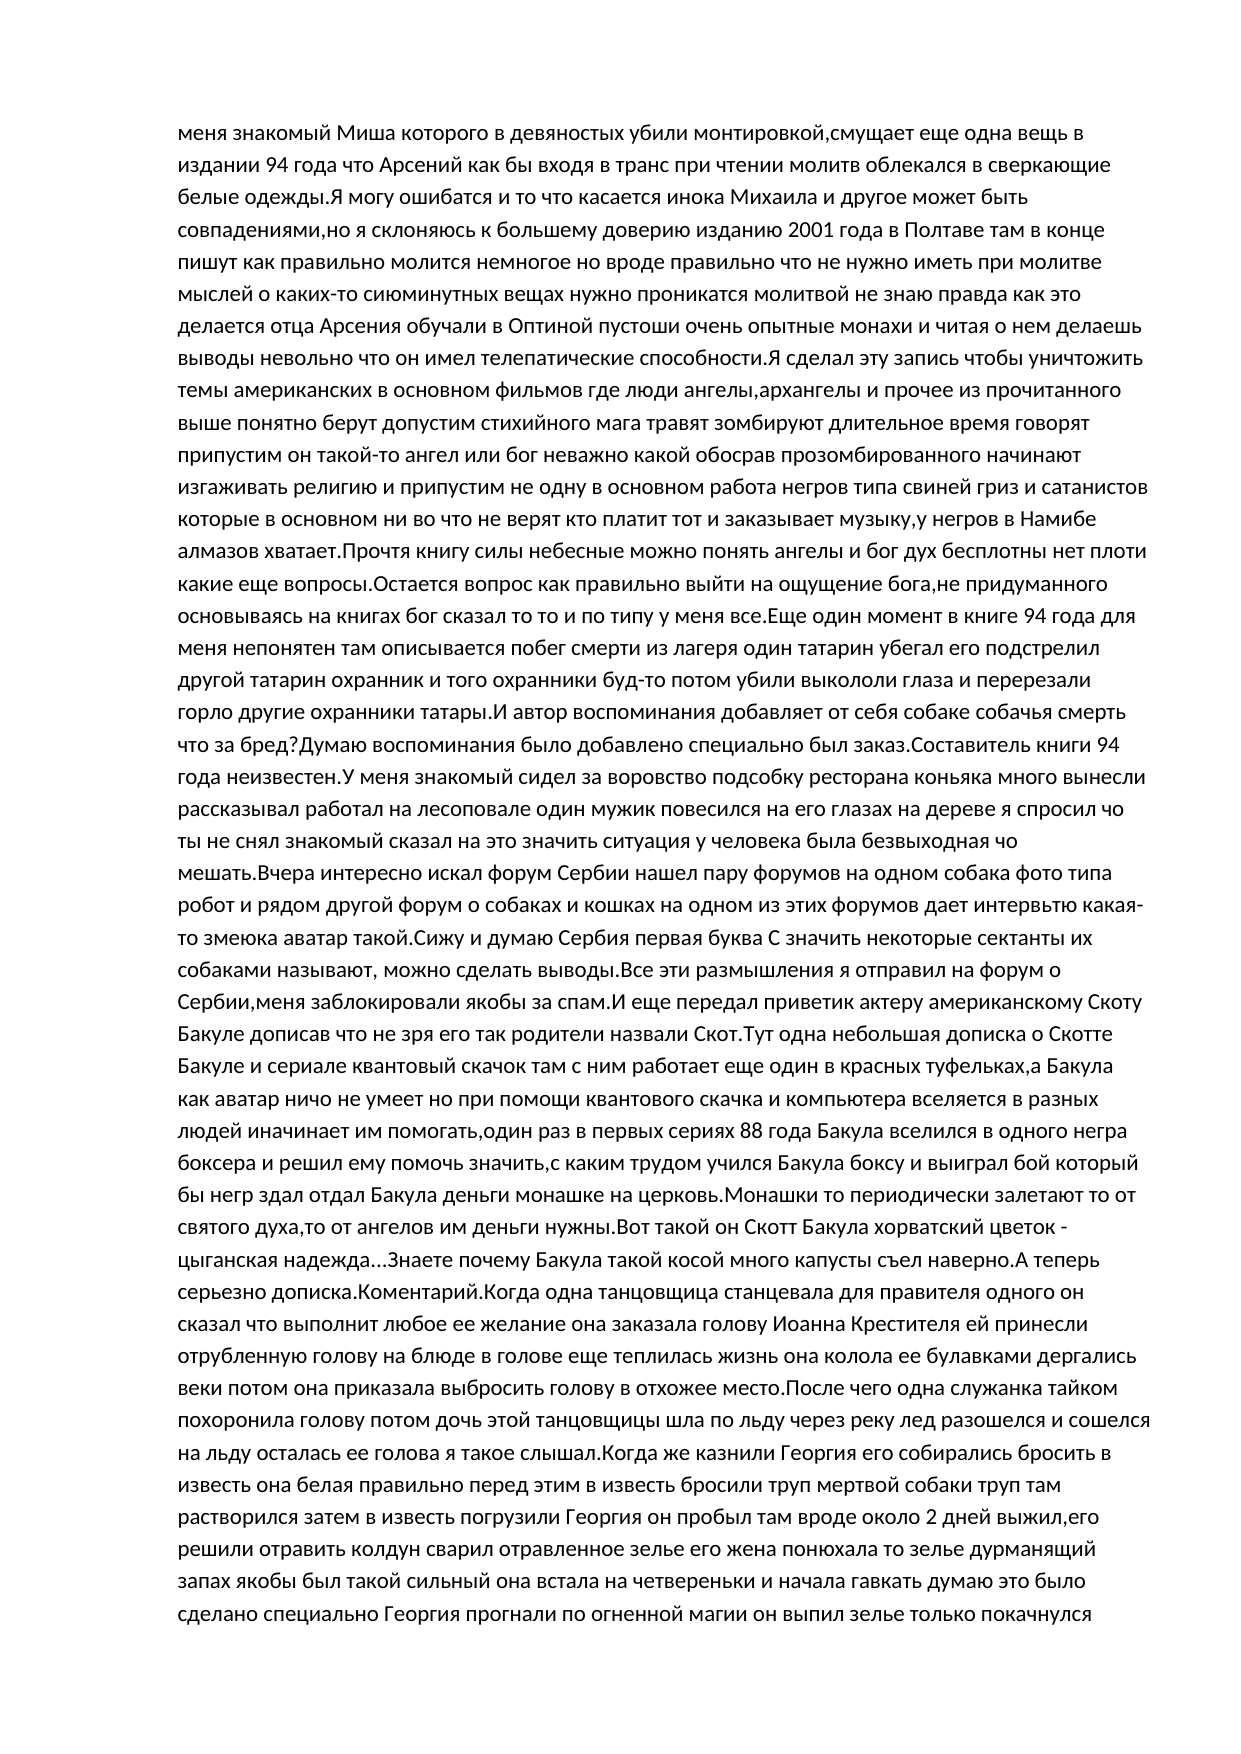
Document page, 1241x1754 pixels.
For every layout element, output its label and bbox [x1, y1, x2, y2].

text [177, 118, 1152, 1627]
